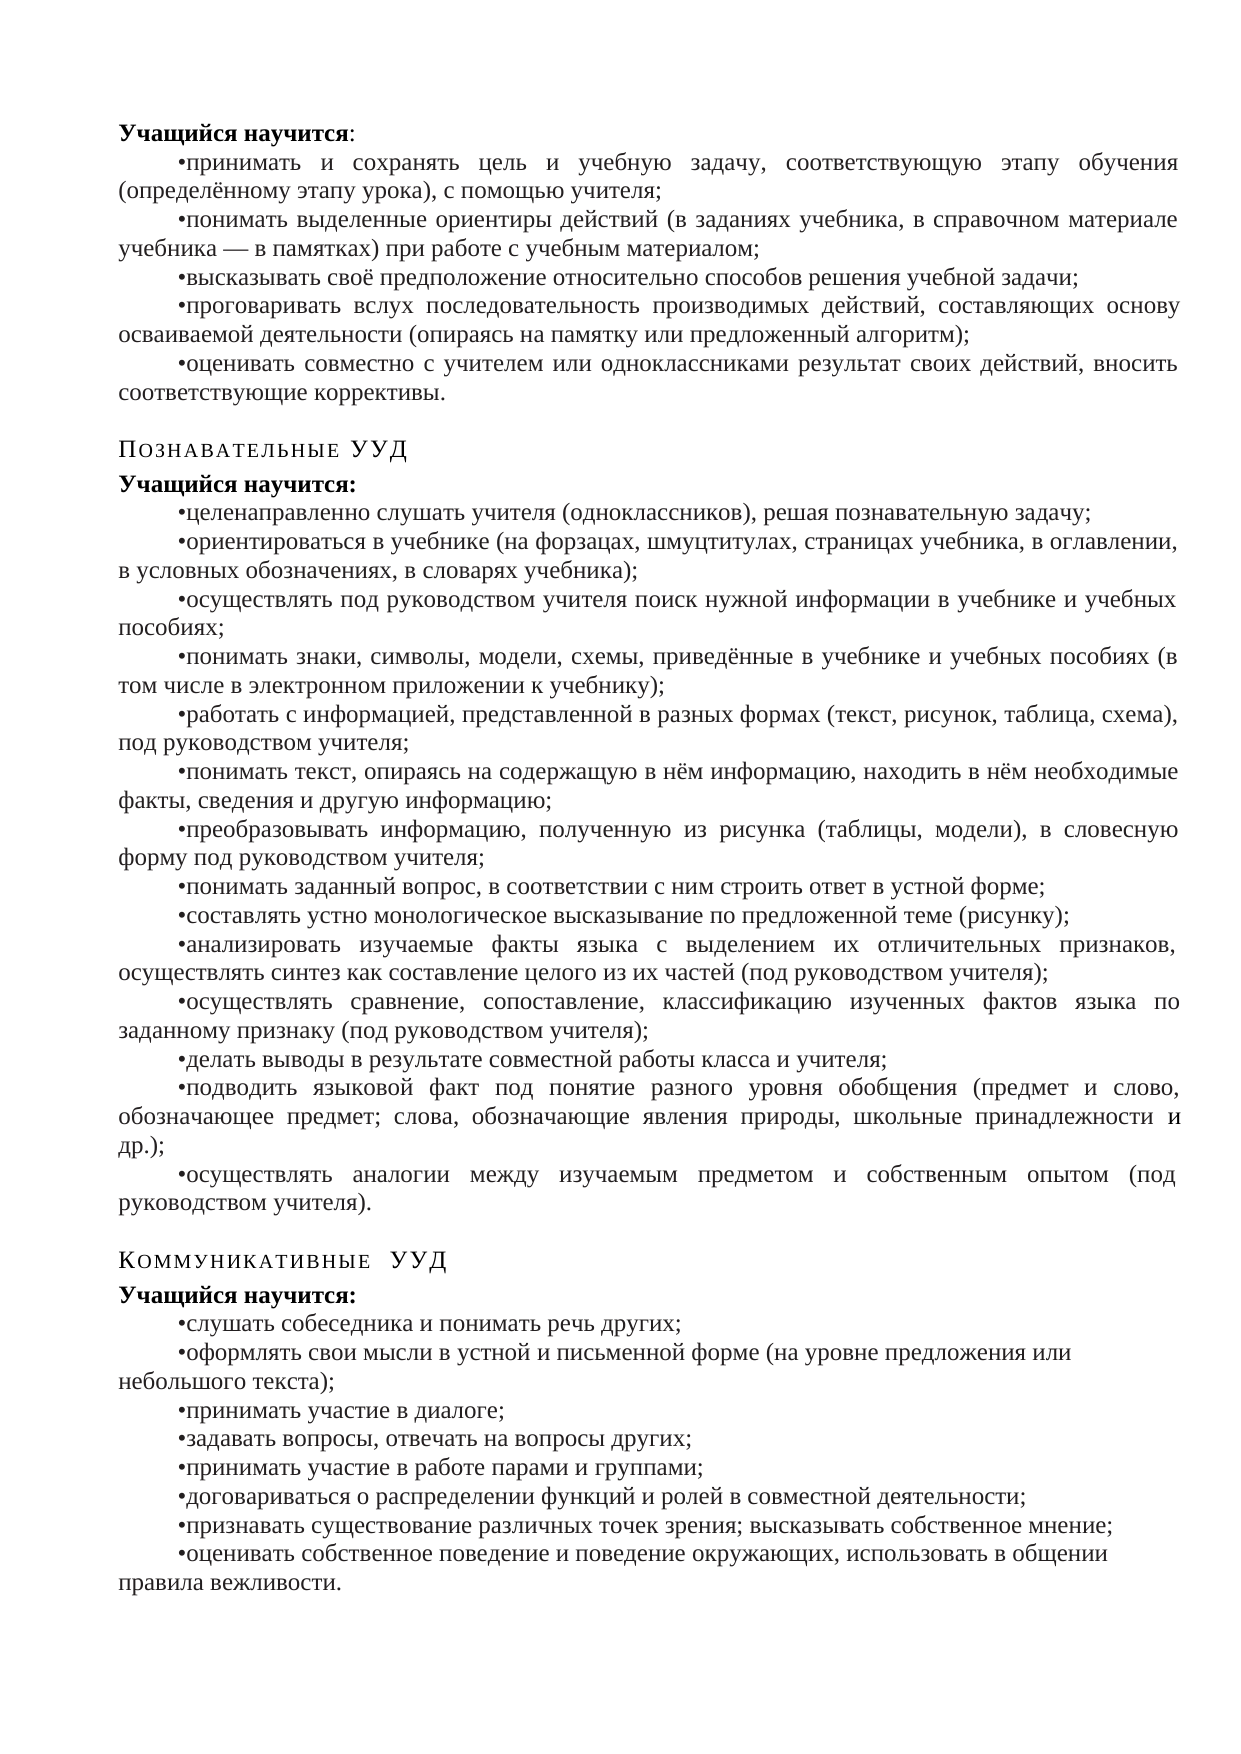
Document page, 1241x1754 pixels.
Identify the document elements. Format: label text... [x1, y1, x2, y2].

text •оценивать собственное поведение и поведение окружающих, использовать в общении правила вежливости. [118, 1538, 1181, 1596]
text •слушать собеседника и понимать речь других; [118, 1308, 1181, 1337]
text •целенаправленно слушать учителя (одноклассников), решая познавательную задачу; [118, 497, 1179, 526]
text •принимать и сохранять цель и учебную задачу, соответствующую этапу обучения (определённому этапу урока), с помощью учителя; [118, 147, 1179, 204]
text •оформлять свои мысли в устной и письменной форме (на уровне предложения или небольшого текста); [118, 1337, 1181, 1395]
text •делать выводы в результате совместной работы класса и учителя; [118, 1044, 1181, 1072]
text •принимать участие в работе парами и группами; [118, 1452, 1181, 1481]
text •принимать участие в диалоге; [118, 1395, 1181, 1423]
text •работать с информацией, представленной в разных формах (текст, рисунок, таблица, схема), под руководством учителя; [118, 699, 1179, 756]
text Учащийся научится: [118, 1280, 1181, 1308]
text •осуществлять сравнение, сопоставление, классификацию изученных фактов языка по заданному признаку (под руководством учителя); [118, 986, 1181, 1044]
text Познавательные УУД [118, 434, 1181, 463]
text •преобразовывать информацию, полученную из рисунка (таблицы, модели), в словесную форму под руководством учителя; [118, 814, 1179, 871]
text •понимать знаки, символы, модели, схемы, приведённые в учебнике и учебных пособиях (в том числе в электронном приложении к учебнику); [118, 641, 1179, 699]
text •осуществлять аналогии между изучаемым предметом и собственным опытом (под руководством учителя). [118, 1159, 1177, 1216]
text Коммуникативные УУД [118, 1245, 1181, 1274]
text •оценивать совместно с учителем или одноклассниками результат своих действий, вносить соответствующие коррективы. [118, 348, 1179, 406]
text •ориентироваться в учебнике (на форзацах, шмуцтитулах, страницах учебника, в оглавлении, в условных обозначениях, в словарях учебника); [118, 526, 1179, 584]
text •признавать существование различных точек зрения; высказывать собственное мнение; [118, 1510, 1181, 1538]
text •подводить языковой факт под понятие разного уровня обобщения (предмет и слово, обозначающее предмет; слова, обозначающие явления природы, школьные принадлежности и др.); [118, 1072, 1181, 1159]
text •осуществлять под руководством учителя поиск нужной информации в учебнике и учебных пособиях; [118, 584, 1177, 641]
text •анализировать изучаемые факты языка с выделением их отличительных признаков, осуществлять синтез как составление целого из их частей (под руководством учителя); [118, 929, 1177, 986]
text •понимать заданный вопрос, в соответствии с ним строить ответ в устной форме; [118, 871, 1179, 900]
text •составлять устно монологическое высказывание по предложенной теме (рисунку); [118, 900, 1177, 929]
text •понимать текст, опираясь на содержащую в нём информацию, находить в нём необходимые факты, сведения и другую информацию; [118, 756, 1179, 814]
text •понимать выделенные ориентиры действий (в заданиях учебника, в справочном материале учебника — в памятках) при работе с учебным материалом; [118, 204, 1179, 262]
text Учащийся научится: [118, 469, 1181, 497]
text Учащийся научится: [118, 118, 1181, 147]
text •договариваться о распределении функций и ролей в совместной деятельности; [118, 1481, 1181, 1510]
text •высказывать своё предположение относительно способов решения учебной задачи; [118, 262, 1177, 291]
text •задавать вопросы, отвечать на вопросы других; [118, 1423, 1181, 1452]
text •проговаривать вслух последовательность производимых действий, составляющих основу осваиваемой деятельности (опираясь на памятку или предложенный алгоритм); [118, 291, 1181, 348]
